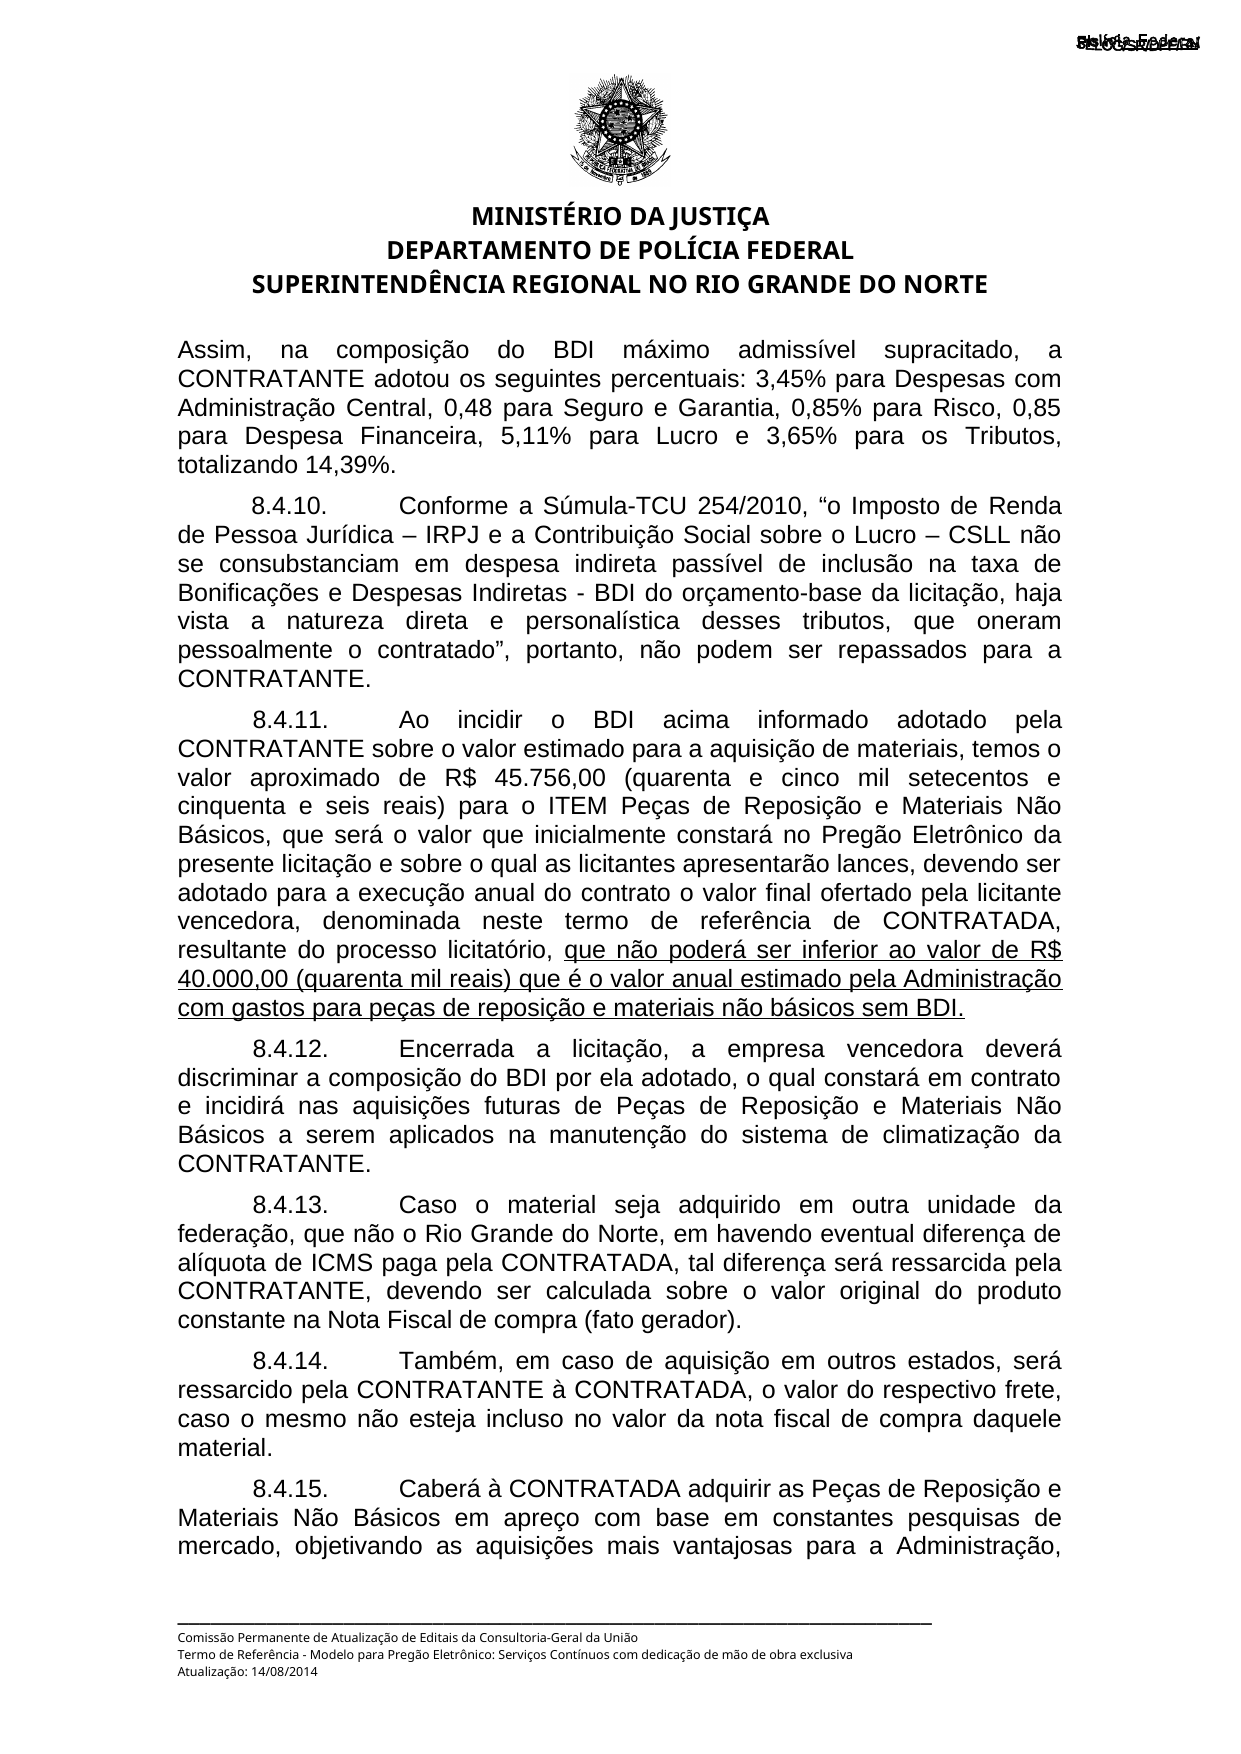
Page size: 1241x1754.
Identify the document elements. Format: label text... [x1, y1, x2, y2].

list Conforme a Súmula-TCU 254/2010, “o Imposto de Renda de Pessoa Jurídica – IRPJ e a Contribuição Social sobre o Lucro – CSLL não se consubstanciam em despesa indireta passível de inclusão na taxa de Bonificações e Despesas Indiretas - BDI do orçamento-base da licitação, haja vista a natureza direta e personalística desses tributos, que oneram pessoalmente o contratado”, portanto, não podem ser repassados para a CONTRATANTE. [177, 491, 1063, 692]
picture [568, 73, 672, 187]
list Caso o material seja adquirido em outra unidade da federação, que não o Rio Grande do Norte, em havendo eventual diferença de alíquota de ICMS paga pela CONTRATADA, tal diferença será ressarcida pela CONTRATANTE, devendo ser calculada sobre o valor original do produto constante na Nota Fiscal de compra (fato gerador). [177, 1190, 1063, 1334]
list Ao incidir o BDI acima informado adotado pela CONTRATANTE sobre o valor estimado para a aquisição de materiais, temos o valor aproximado de R$ 45.756,00 (quarenta e cinco mil setecentos e cinquenta e seis reais) para o ITEM Peças de Reposição e Materiais Não Básicos, que será o valor que inicialmente constará no Pregão Eletrônico da presente licitação e sobre o qual as licitantes apresentarão lances, devendo ser adotado para a execução anual do contrato o valor final ofertado pela licitante vencedora, denominada neste termo de referência de CONTRATADA, resultante do processo licitatório, que não poderá ser inferior ao valor de R$ 40.000,00 (quarenta mil reais) que é o valor anual estimado pela Administração com gastos para peças de reposição e materiais não básicos sem BDI. [177, 705, 1063, 989]
list Encerrada a licitação, a empresa vencedora deverá discriminar a composição do BDI por ela adotado, o qual constará em contrato e incidirá nas aquisições futuras de Peças de Reposição e Materiais Não Básicos a serem aplicados na manutenção do sistema de climatização da CONTRATANTE. [177, 1034, 1063, 1177]
list Também, em caso de aquisição em outros estados, será ressarcido pela CONTRATANTE à CONTRATADA, o valor do respectivo frete, caso o mesmo não esteja incluso no valor da nota fiscal de compra daquele material. [177, 1346, 1063, 1461]
